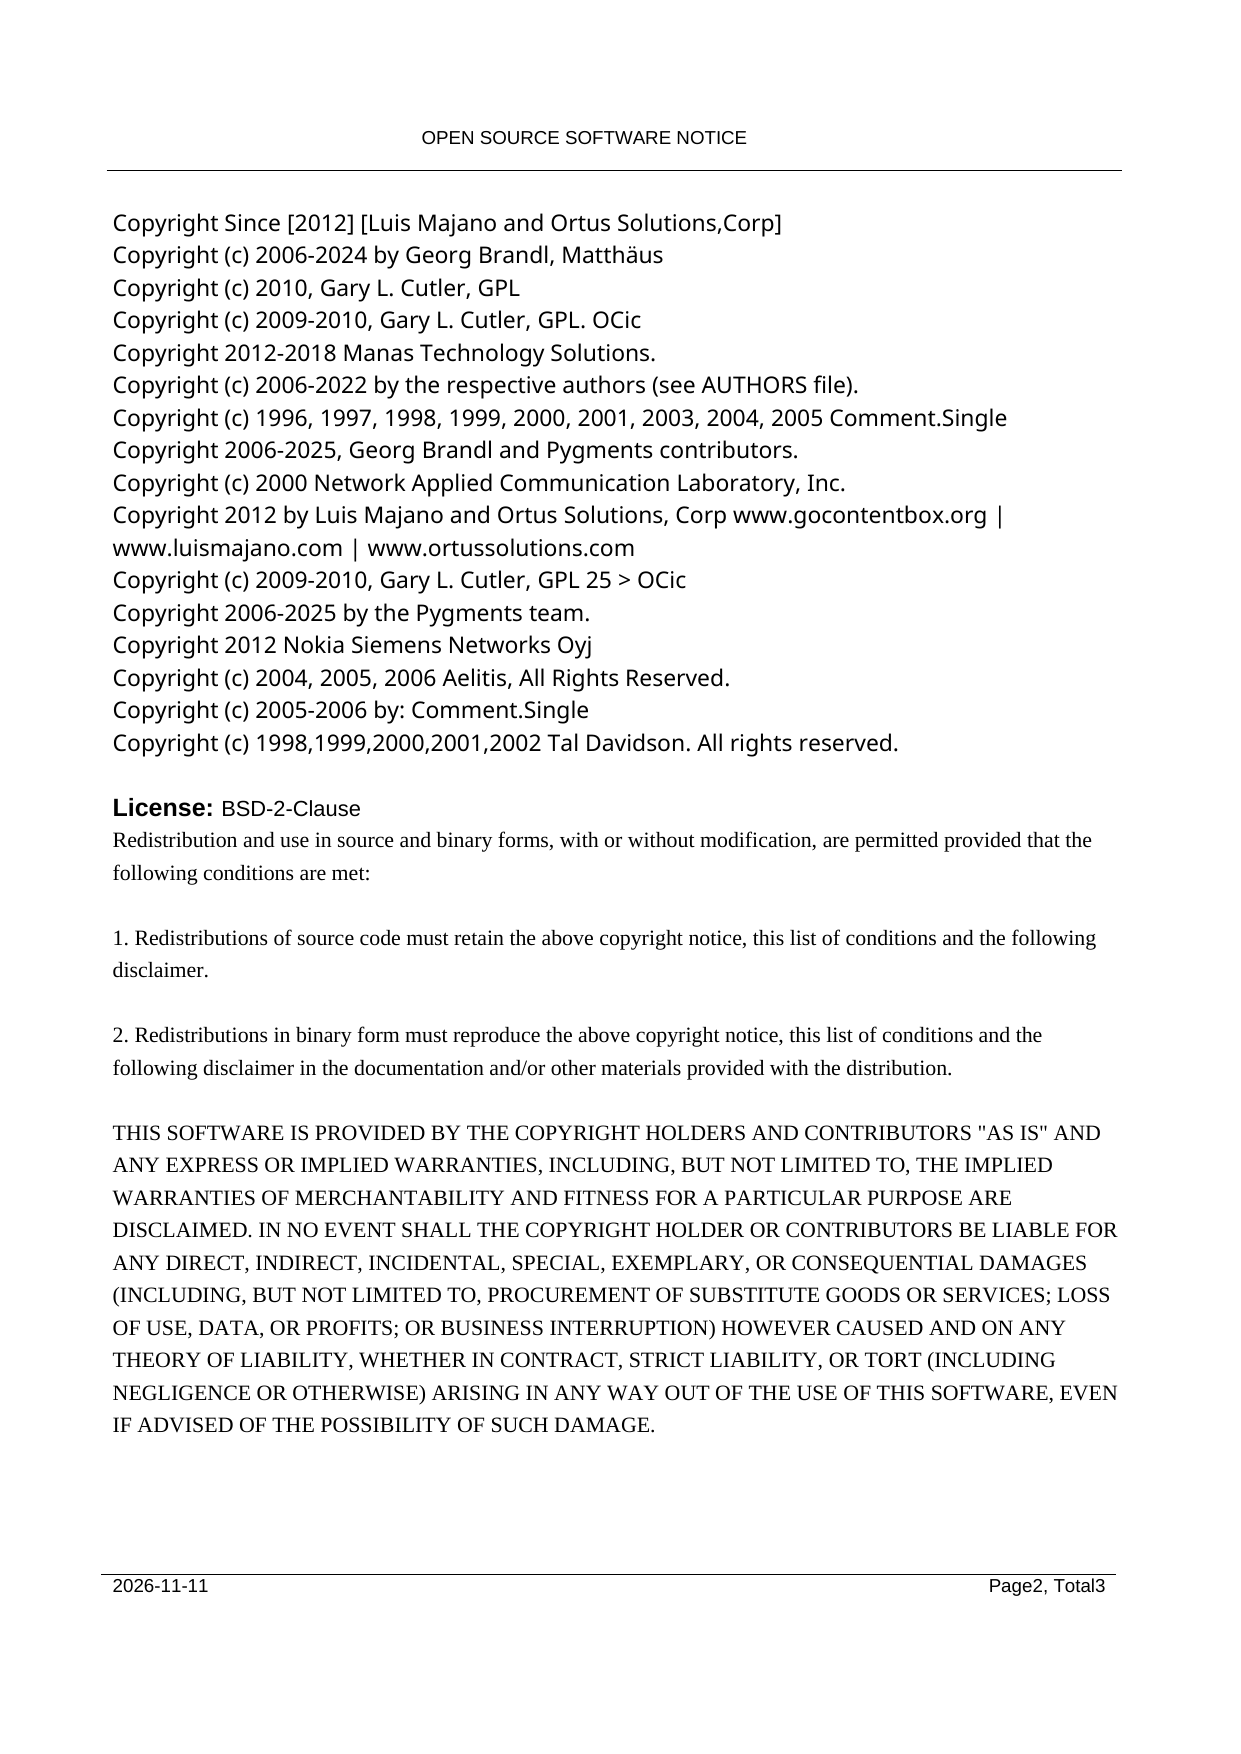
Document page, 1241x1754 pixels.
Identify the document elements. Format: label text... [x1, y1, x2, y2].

text License: BSD-2-Clause [112, 791, 1128, 824]
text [112, 206, 1128, 791]
text Redistribution and use in source and binary forms, with or without modification, are permitted provided that the following conditions are met: 1. Redistributions of source code must retain the above copyright notice, this list of conditions and the following disclaimer. 2. Redistributions in binary form must reproduce the above copyright notice, this list of conditions and the following disclaimer in the documentation and/or other materials provided with the distribution. THIS SOFTWARE IS PROVIDED BY THE COPYRIGHT HOLDERS AND CONTRIBUTORS "AS IS" AND ANY EXPRESS OR IMPLIED WARRANTIES, INCLUDING, BUT NOT LIMITED TO, THE IMPLIED WARRANTIES OF MERCHANTABILITY AND FITNESS FOR A PARTICULAR PURPOSE ARE DISCLAIMED. IN NO EVENT SHALL THE COPYRIGHT HOLDER OR CONTRIBUTORS BE LIABLE FOR ANY DIRECT, INDIRECT, INCIDENTAL, SPECIAL, EXEMPLARY, OR CONSEQUENTIAL DAMAGES (INCLUDING, BUT NOT LIMITED TO, PROCUREMENT OF SUBSTITUTE GOODS OR SERVICES; LOSS OF USE, DATA, OR PROFITS; OR BUSINESS INTERRUPTION) HOWEVER CAUSED AND ON ANY THEORY OF LIABILITY, WHETHER IN CONTRACT, STRICT LIABILITY, OR TORT (INCLUDING NEGLIGENCE OR OTHERWISE) ARISING IN ANY WAY OUT OF THE USE OF THIS SOFTWARE, EVEN IF ADVISED OF THE POSSIBILITY OF SUCH DAMAGE. [112, 824, 1128, 1474]
